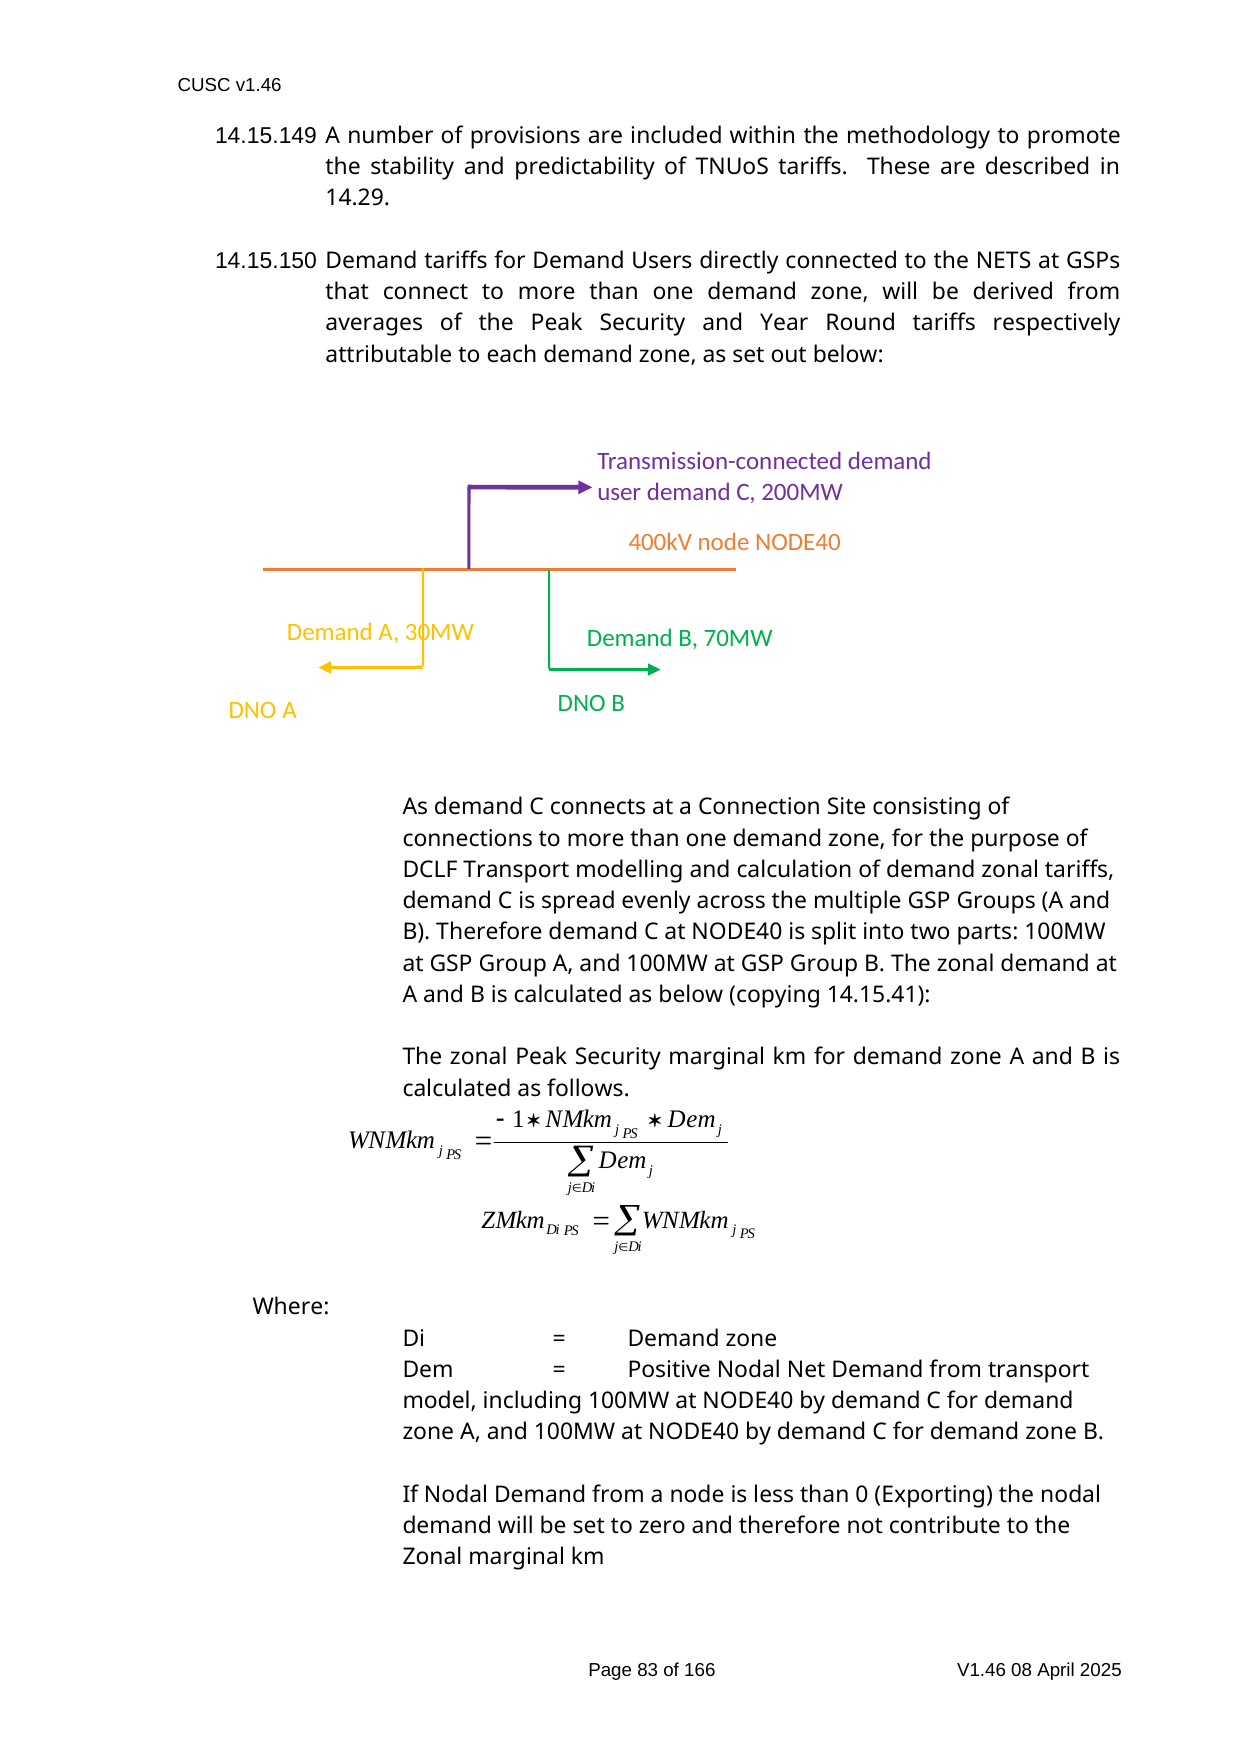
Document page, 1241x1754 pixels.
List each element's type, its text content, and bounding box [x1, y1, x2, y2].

text Di = Demand zone [327, 1322, 1121, 1353]
text Where: [177, 1290, 1121, 1322]
text Dem = Positive Nodal Net Demand from transport model, including 100MW at NODE40 by demand C for demand zone A, and 100MW at NODE40 by demand C for demand zone B. [402, 1353, 1121, 1447]
list A number of provisions are included within the methodology to promote the stability and predictability of TNUoS tariffs. These are described in 14.29. [215, 119, 1121, 212]
list Demand tariffs for Demand Users directly connected to the NETS at GSPs that connect to more than one demand zone, will be derived from averages of the Peak Security and Year Round tariffs respectively attributable to each demand zone, as set out below: [215, 244, 1121, 369]
text The zonal Peak Security marginal km for demand zone A and B is calculated as follows. [402, 1040, 1121, 1103]
text As demand C connects at a Connection Site consisting of connections to more than one demand zone, for the purpose of DCLF Transport modelling and calculation of demand zonal tariffs, demand C is spread evenly across the multiple GSP Groups (A and B). Therefore demand C at NODE40 is split into two parts: 100MW at GSP Group A, and 100MW at GSP Group B. The zonal demand at A and B is calculated as below (copying 14.15.41): [402, 790, 1121, 1009]
text If Nodal Demand from a node is less than 0 (Exporting) the nodal demand will be set to zero and therefore not contribute to the Zonal marginal km [402, 1478, 1121, 1572]
